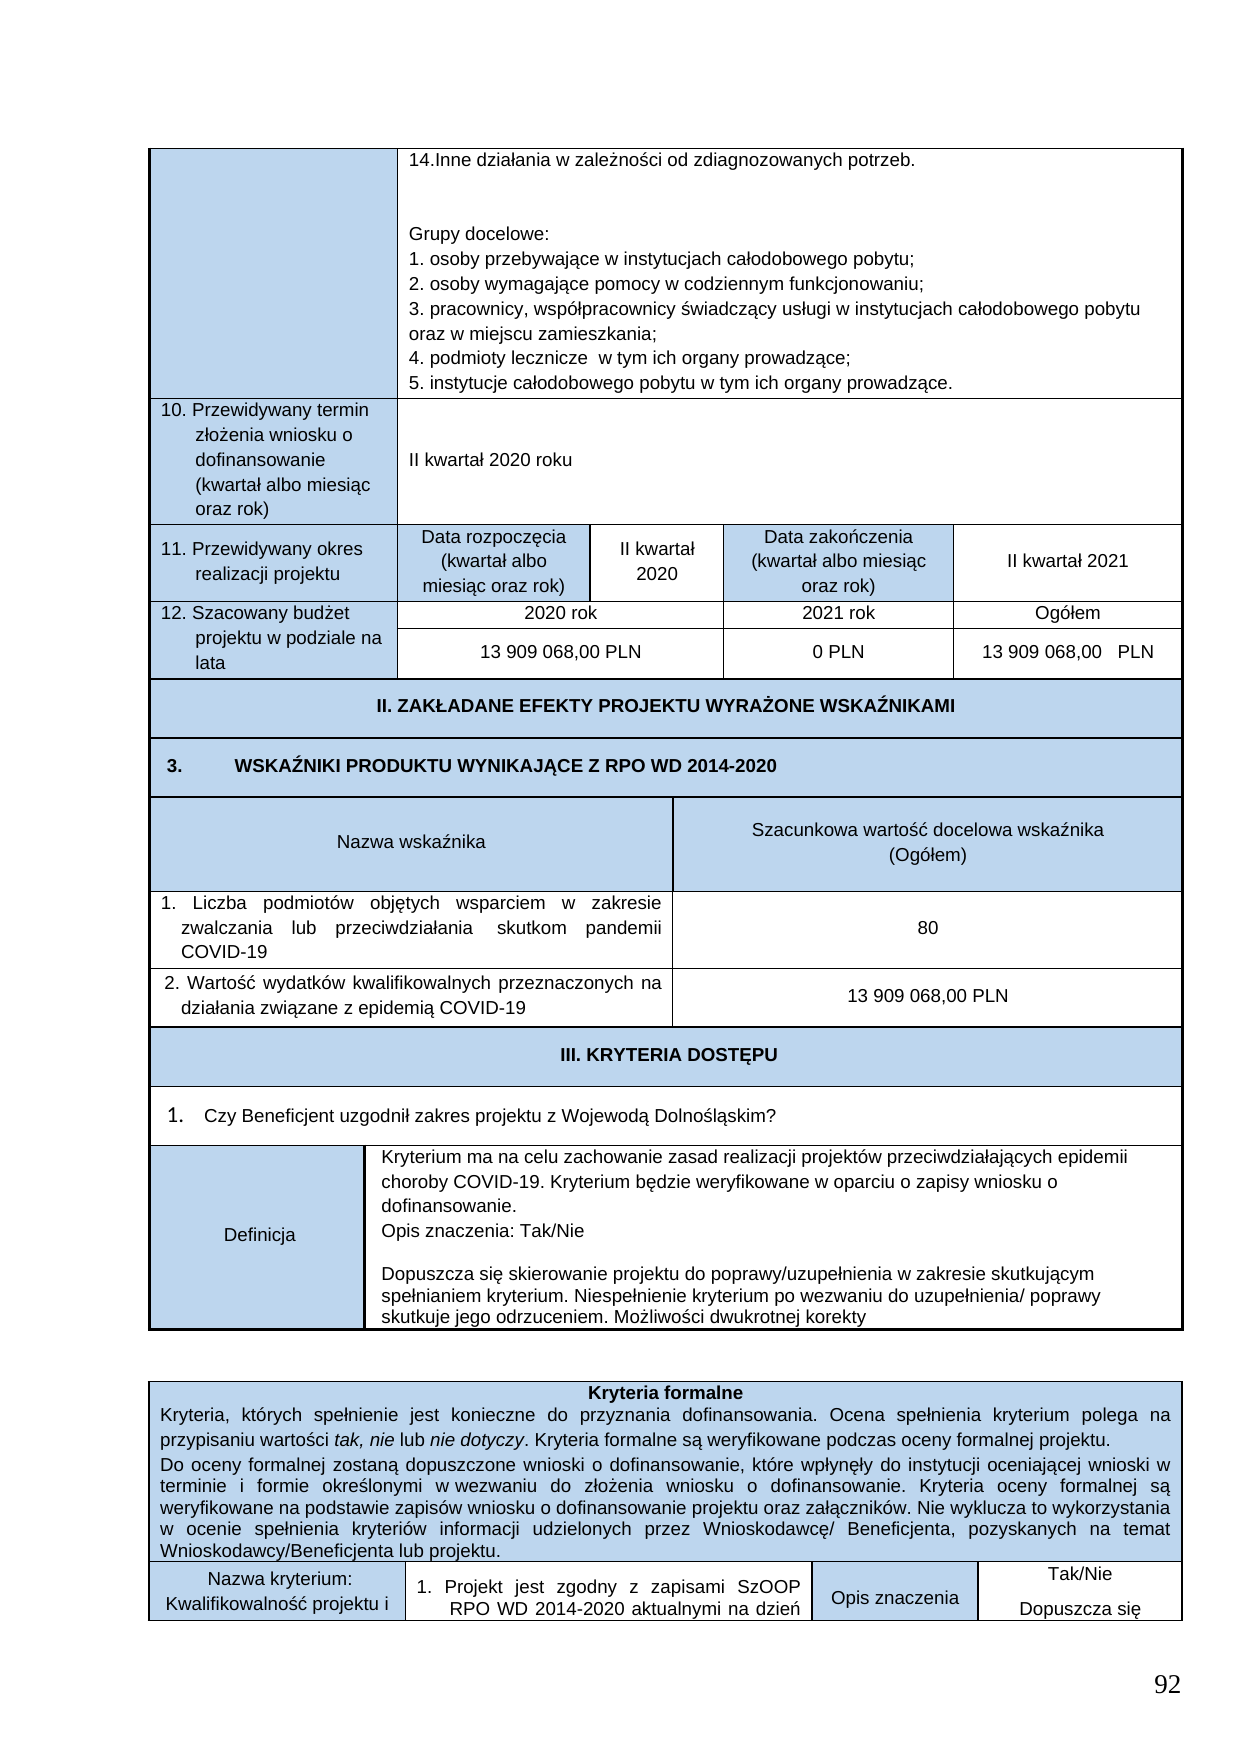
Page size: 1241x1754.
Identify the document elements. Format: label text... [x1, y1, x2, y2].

table_cell 13 909 068,00 PLN [673, 969, 1181, 1026]
table_cell Definicja [151, 1146, 363, 1328]
table_cell III. KRYTERIA DOSTĘPU [151, 1028, 1181, 1086]
table_cell 13 909 068,00 PLN [954, 629, 1181, 678]
table_cell 2. Wartość wydatków kwalifikowalnych przeznaczonych na działania związane z epidemią COVID-19 [151, 969, 672, 1026]
table_cell Nazwa wskaźnika [151, 798, 672, 891]
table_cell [150, 1562, 405, 1620]
table_cell II kwartał 2021 [954, 525, 1181, 601]
table_cell WSKAŹNIKI PRODUKTU WYNIKAJĄCE Z RPO WD 2014-2020 [151, 739, 1181, 796]
table_cell 1. Liczba podmiotów objętych wsparciem w zakresie zwalczania lub przeciwdziałania skutkom pandemii COVID-19 [151, 892, 672, 967]
table_cell 2020 rok [398, 602, 723, 628]
table_cell 2021 rok [724, 602, 953, 628]
table_cell 11. Przewidywany okres realizacji projektu [151, 525, 397, 601]
table_cell 10. Przewidywany termin złożenia wniosku o dofinansowanie (kwartał albo miesiąc oraz rok) [151, 399, 397, 524]
table_cell Kryterium ma na celu zachowanie zasad realizacji projektów przeciwdziałających epidemii choroby COVID-19. Kryterium będzie weryfikowane w oparciu o zapisy wniosku o dofinansowanie. Opis znaczenia: Tak/Nie Dopuszcza się skierowanie projektu do poprawy/uzupełnienia w zakresie skutkującym spełnianiem kryterium. Niespełnienie kryterium po wezwaniu do uzupełnienia/ poprawy skutkuje jego odrzuceniem. Możliwości dwukrotnej korekty [366, 1146, 1181, 1328]
table_cell 80 [673, 892, 1181, 967]
table_cell II kwartał 2020 [591, 525, 723, 601]
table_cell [813, 1562, 977, 1620]
table_cell Czy Beneficjent uzgodnił zakres projektu z Wojewodą Dolnośląskim? [151, 1087, 1181, 1144]
table_header Kryteria formalne Kryteria, których spełnienie jest konieczne do przyznania dofinansowania. Ocena spełnienia kryterium polega na przypisaniu wartości tak, nie lub nie dotyczy. Kryteria formalne są weryfikowane podczas oceny formalnej projektu. Do oceny formalnej zostaną dopuszczone wnioski o dofinansowanie, które wpłynęły do instytucji oceniającej wnioski w terminie i formie określonymi w wezwaniu do złożenia wniosku o dofinansowanie. Kryteria oceny formalnej są weryfikowane na podstawie zapisów wniosku o dofinansowanie projektu oraz załączników. Nie wyklucza to wykorzystania w ocenie spełnienia kryteriów informacji udzielonych przez Wnioskodawcę/ Beneficjenta, pozyskanych na temat Wnioskodawcy/Beneficjenta lub projektu. [150, 1382, 1181, 1561]
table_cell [151, 149, 397, 398]
table_cell Szacunkowa wartość docelowa wskaźnika (Ogółem) [674, 798, 1181, 891]
table_cell Ogółem [954, 602, 1181, 628]
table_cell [398, 149, 1181, 398]
table_cell Data rozpoczęcia (kwartał albo miesiąc oraz rok) [398, 525, 589, 601]
table_cell Data zakończenia (kwartał albo miesiąc oraz rok) [724, 525, 953, 601]
table_cell 0 PLN [724, 629, 953, 678]
table_cell II. ZAKŁADANE EFEKTY PROJEKTU WYRAŻONE WSKAŹNIKAMI [151, 680, 1181, 737]
table_cell 12. Szacowany budżet projektu w podziale na lata [151, 602, 397, 678]
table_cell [406, 1562, 811, 1620]
table_cell 13 909 068,00 PLN [398, 629, 723, 678]
table_cell II kwartał 2020 roku [398, 399, 1181, 524]
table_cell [979, 1562, 1181, 1620]
